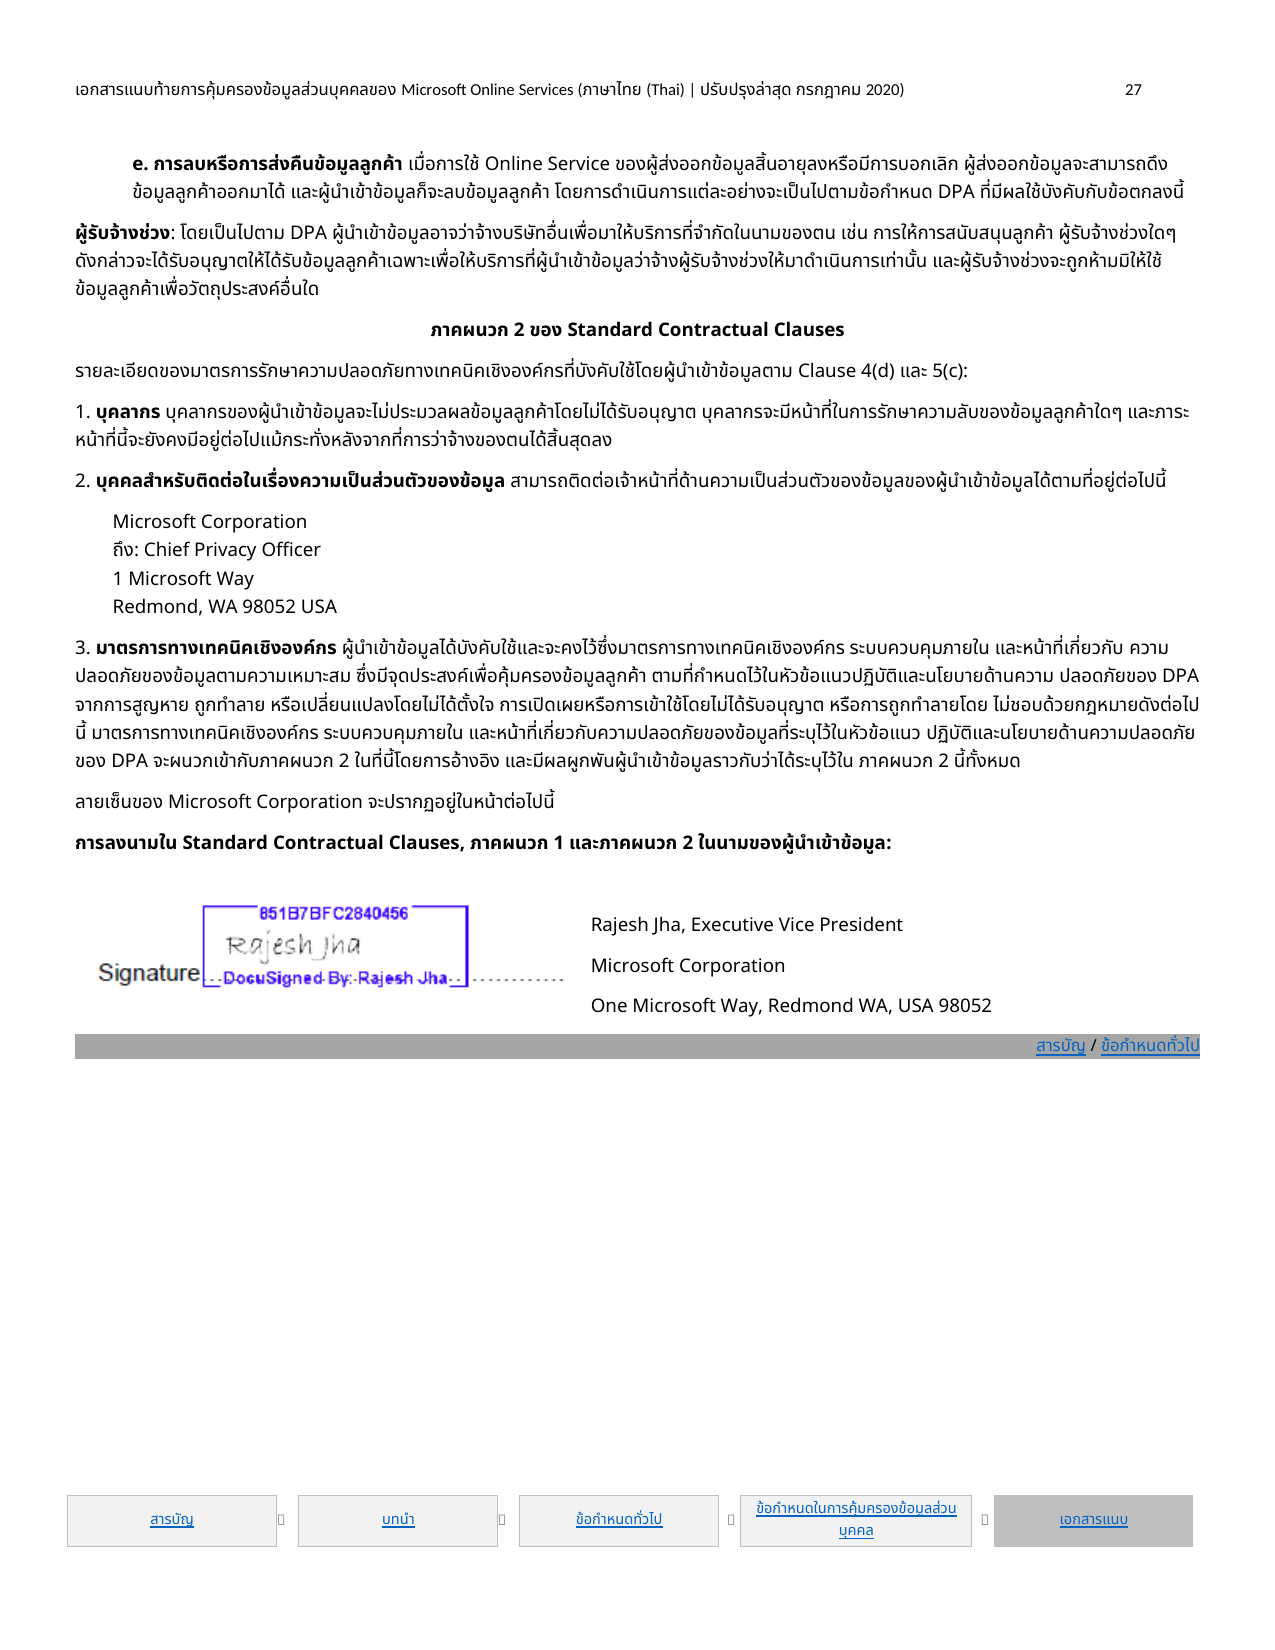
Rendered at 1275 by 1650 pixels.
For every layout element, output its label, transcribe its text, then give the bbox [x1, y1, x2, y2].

list One Microsoft Way, Redmond WA, USA 98052 [75, 993, 1200, 1021]
list 3. มาตรการทางเทคนิคเชิงองค์กร ผู้นำเข้าข้อมูลได้บังคับใช้และจะคงไว้ซึ่งมาตรการทางเทคนิคเชิงองค์กร ระบบควบคุมภายใน และหน้าที่เกี่ยวกับ ความปลอดภัยของข้อมูลตามความเหมาะสม ซึ่งมีจุดประสงค์เพื่อคุ้มครองข้อมูลลูกค้า ตามที่กำหนดไว้ในหัวข้อแนวปฏิบัติและนโยบายด้านความ ปลอดภัยของ DPA จากการสูญหาย ถูกทำลาย หรือเปลี่ยนแปลงโดยไม่ได้ตั้งใจ การเปิดเผยหรือการเข้าใช้โดยไม่ได้รับอนุญาต หรือการถูกทำลายโดย ไม่ชอบด้วยกฎหมายดังต่อไปนี้ มาตรการทางเทคนิคเชิงองค์กร ระบบควบคุมภายใน และหน้าที่เกี่ยวกับความปลอดภัยของข้อมูลที่ระบุไว้ในหัวข้อแนว ปฏิบัติและนโยบายด้านความปลอดภัยของ DPA จะผนวกเข้ากับภาคผนวก 2 ในที่นี้โดยการอ้างอิง และมีผลผูกพันผู้นำเข้าข้อมูลราวกับว่าได้ระบุไว้ใน ภาคผนวก 2 นี้ทั้งหมด [75, 634, 1200, 776]
list ภาคผนวก 2 ของ Standard Contractual Clauses [75, 317, 1200, 345]
list การลงนามใน Standard Contractual Clauses, ภาคผนวก 1 และภาคผนวก 2 ในนามของผู้นำเข้าข้อมูล: [75, 829, 1200, 858]
list Rajesh Jha, Executive Vice President [572, 911, 1200, 939]
list 2. บุคคลสำหรับติดต่อในเรื่องความเป็นส่วนตัวของข้อมูล สามารถติดต่อเจ้าหน้าที่ด้านความเป็นส่วนตัวของข้อมูลของผู้นำเข้าข้อมูลได้ตามที่อยู่ต่อไปนี้ [75, 468, 1200, 496]
list สารบัญ / ข้อกำหนดทั่วไป [75, 1034, 1200, 1059]
list ผู้รับจ้างช่วง: โดยเป็นไปตาม DPA ผู้นำเข้าข้อมูลอาจว่าจ้างบริษัทอื่นเพื่อมาให้บริการที่จำกัดในนามของตน เช่น การให้การสนับสนุนลูกค้า ผู้รับจ้างช่วงใดๆ ดังกล่าวจะได้รับอนุญาตให้ได้รับข้อมูลลูกค้าเฉพาะเพื่อให้บริการที่ผู้นำเข้าข้อมูลว่าจ้างผู้รับจ้างช่วงให้มาดำเนินการเท่านั้น และผู้รับจ้างช่วงจะถูกห้ามมิให้ใช้ข้อมูลลูกค้าเพื่อวัตถุประสงค์อื่นใด [75, 219, 1200, 304]
list ถึง: Chief Privacy Officer [112, 537, 1200, 565]
list รายละเอียดของมาตรการรักษาความปลอดภัยทางเทคนิคเชิงองค์กรที่บังคับใช้โดยผู้นำเข้าข้อมูลตาม Clause 4(d) และ 5(c): [75, 358, 1200, 386]
list Redmond, WA 98052 USA [112, 593, 1200, 622]
list Microsoft Corporation [112, 508, 1200, 537]
list 1. บุคลากร บุคลากรของผู้นำเข้าข้อมูลจะไม่ประมวลผลข้อมูลลูกค้าโดยไม่ได้รับอนุญาต บุคลากรจะมีหน้าที่ในการรักษาความลับของข้อมูลลูกค้าใดๆ และภาระหน้าที่นี้จะยังคงมีอยู่ต่อไปแม้กระทั่งหลังจากที่การว่าจ้างของตนได้สิ้นสุดลง [75, 398, 1200, 455]
picture [75, 879, 572, 1000]
list 1 Microsoft Way [112, 565, 1200, 593]
list Microsoft Corporation [572, 952, 1200, 980]
list ลายเซ็นของ Microsoft Corporation จะปรากฏอยู่ในหน้าต่อไปนี้ [75, 788, 1200, 817]
list e. การลบหรือการส่งคืนข้อมูลลูกค้า เมื่อการใช้ Online Service ของผู้ส่งออกข้อมูลสิ้นอายุลงหรือมีการบอกเลิก ผู้ส่งออกข้อมูลจะสามารถดึงข้อมูลลูกค้าออกมาได้ และผู้นำเข้าข้อมูลก็จะลบข้อมูลลูกค้า โดยการดำเนินการแต่ละอย่างจะเป็นไปตามข้อกำหนด DPA ที่มีผลใช้บังคับกับข้อตกลงนี้ [132, 150, 1200, 207]
